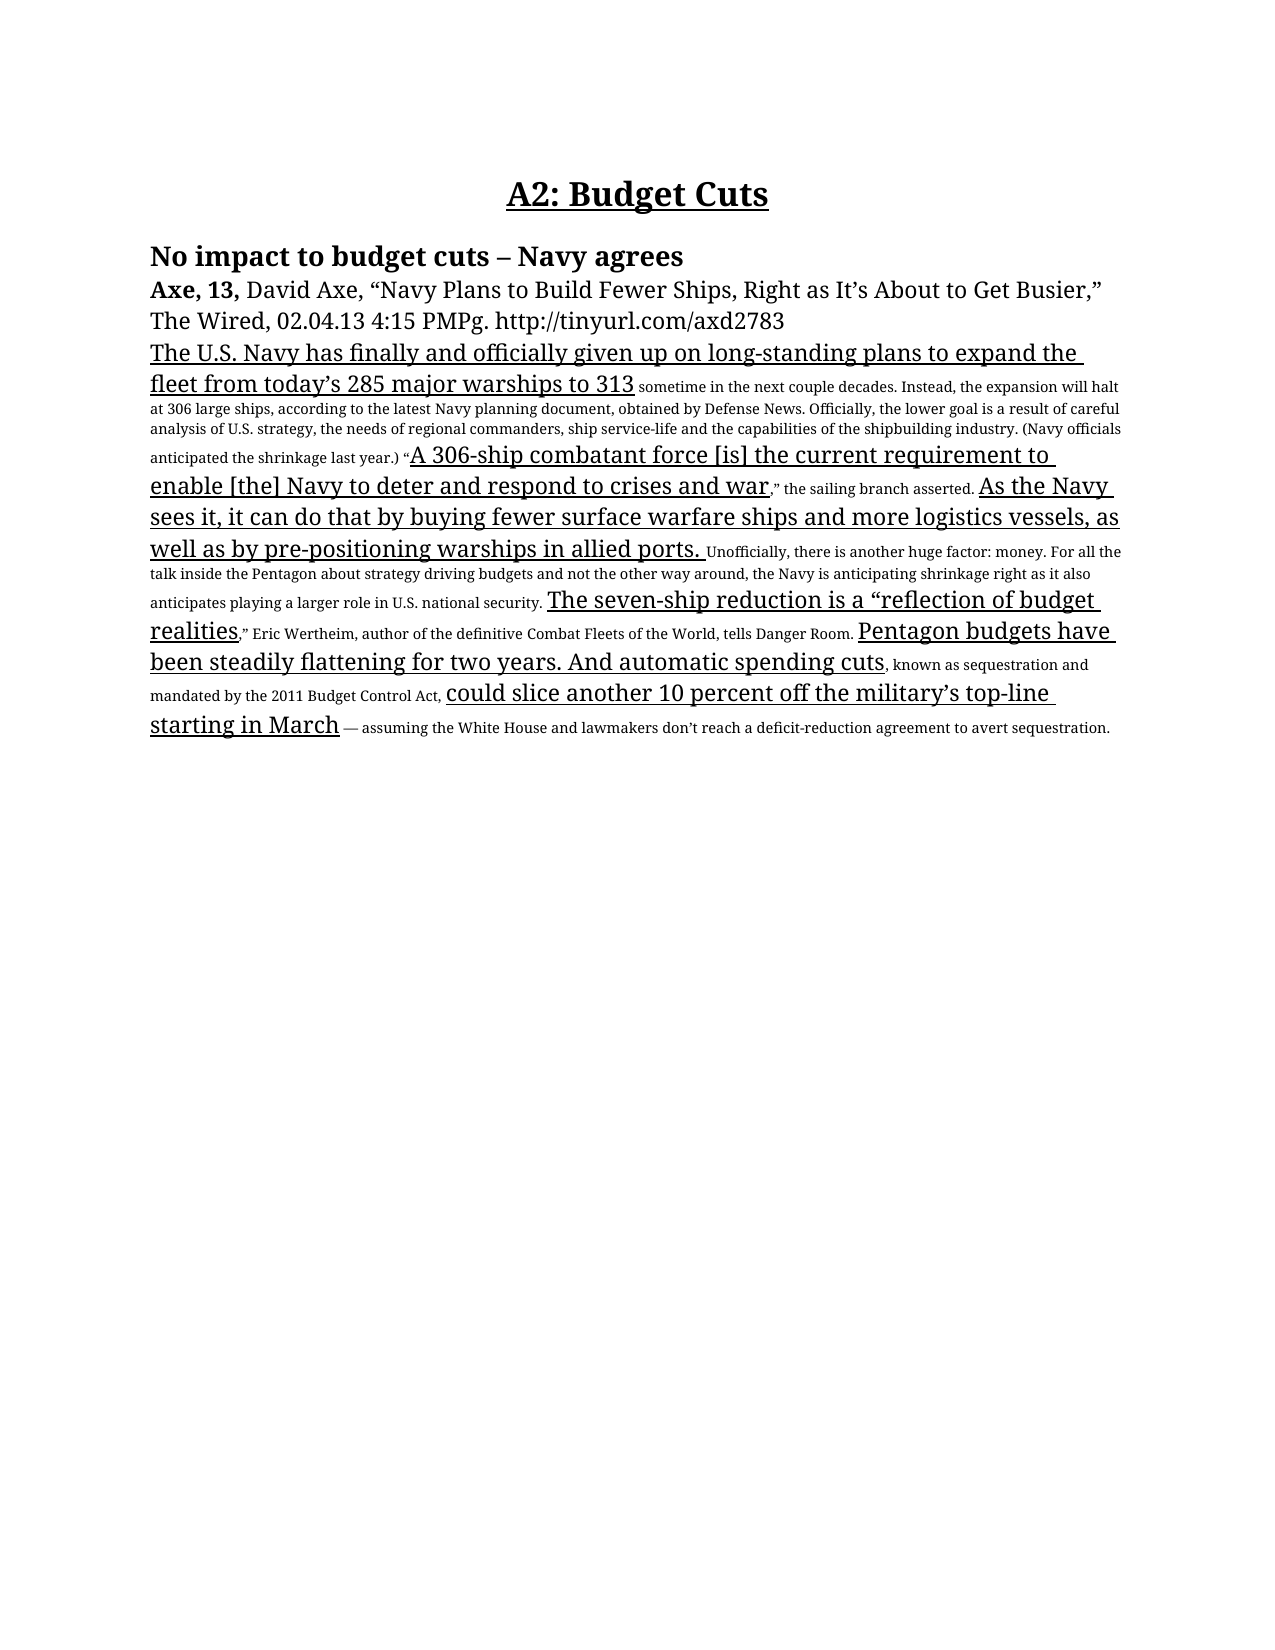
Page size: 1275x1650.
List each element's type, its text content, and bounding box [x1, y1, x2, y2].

subtitle No impact to budget cuts – Navy agrees [150, 237, 1125, 274]
text The U.S. Navy has finally and officially given up on long-standing plans to expand the fleet from today’s 285 major warships to 313 sometime in the next couple decades. Instead, the expansion will halt at 306 large ships, according to the latest Navy planning document, obtained by Defense News. Officially, the lower goal is a result of careful analysis of U.S. strategy, the needs of regional commanders, ship service-life and the capabilities of the shipbuilding industry. (Navy officials anticipated the shrinkage last year.) “A 306-ship combatant force [is] the current requirement to enable [the] Navy to deter and respond to crises and war,” the sailing branch asserted. As the Navy sees it, it can do that by buying fewer surface warfare ships and more logistics vessels, as well as by pre-positioning warships in allied ports. Unofficially, there is another huge factor: money. For all the talk inside the Pentagon about strategy driving budgets and not the other way around, the Navy is anticipating shrinkage right as it also anticipates playing a larger role in U.S. national security. The seven-ship reduction is a “reflection of budget realities,” Eric Wertheim, author of the definitive Combat Fleets of the World, tells Danger Room. Pentagon budgets have been steadily flattening for two years. And automatic spending cuts, known as sequestration and mandated by the 2011 Budget Control Act, could slice another 10 percent off the military’s top-line starting in March — assuming the White House and lawmakers don’t reach a deficit-reduction agreement to avert sequestration. [150, 336, 1125, 740]
text Axe, 13, David Axe, “Navy Plans to Build Fewer Ships, Right as It’s About to Get Busier,” The Wired, 02.04.13 4:15 PMPg. http://tinyurl.com/axd2783 [150, 274, 1125, 336]
subtitle A2: Budget Cuts [150, 171, 1125, 216]
